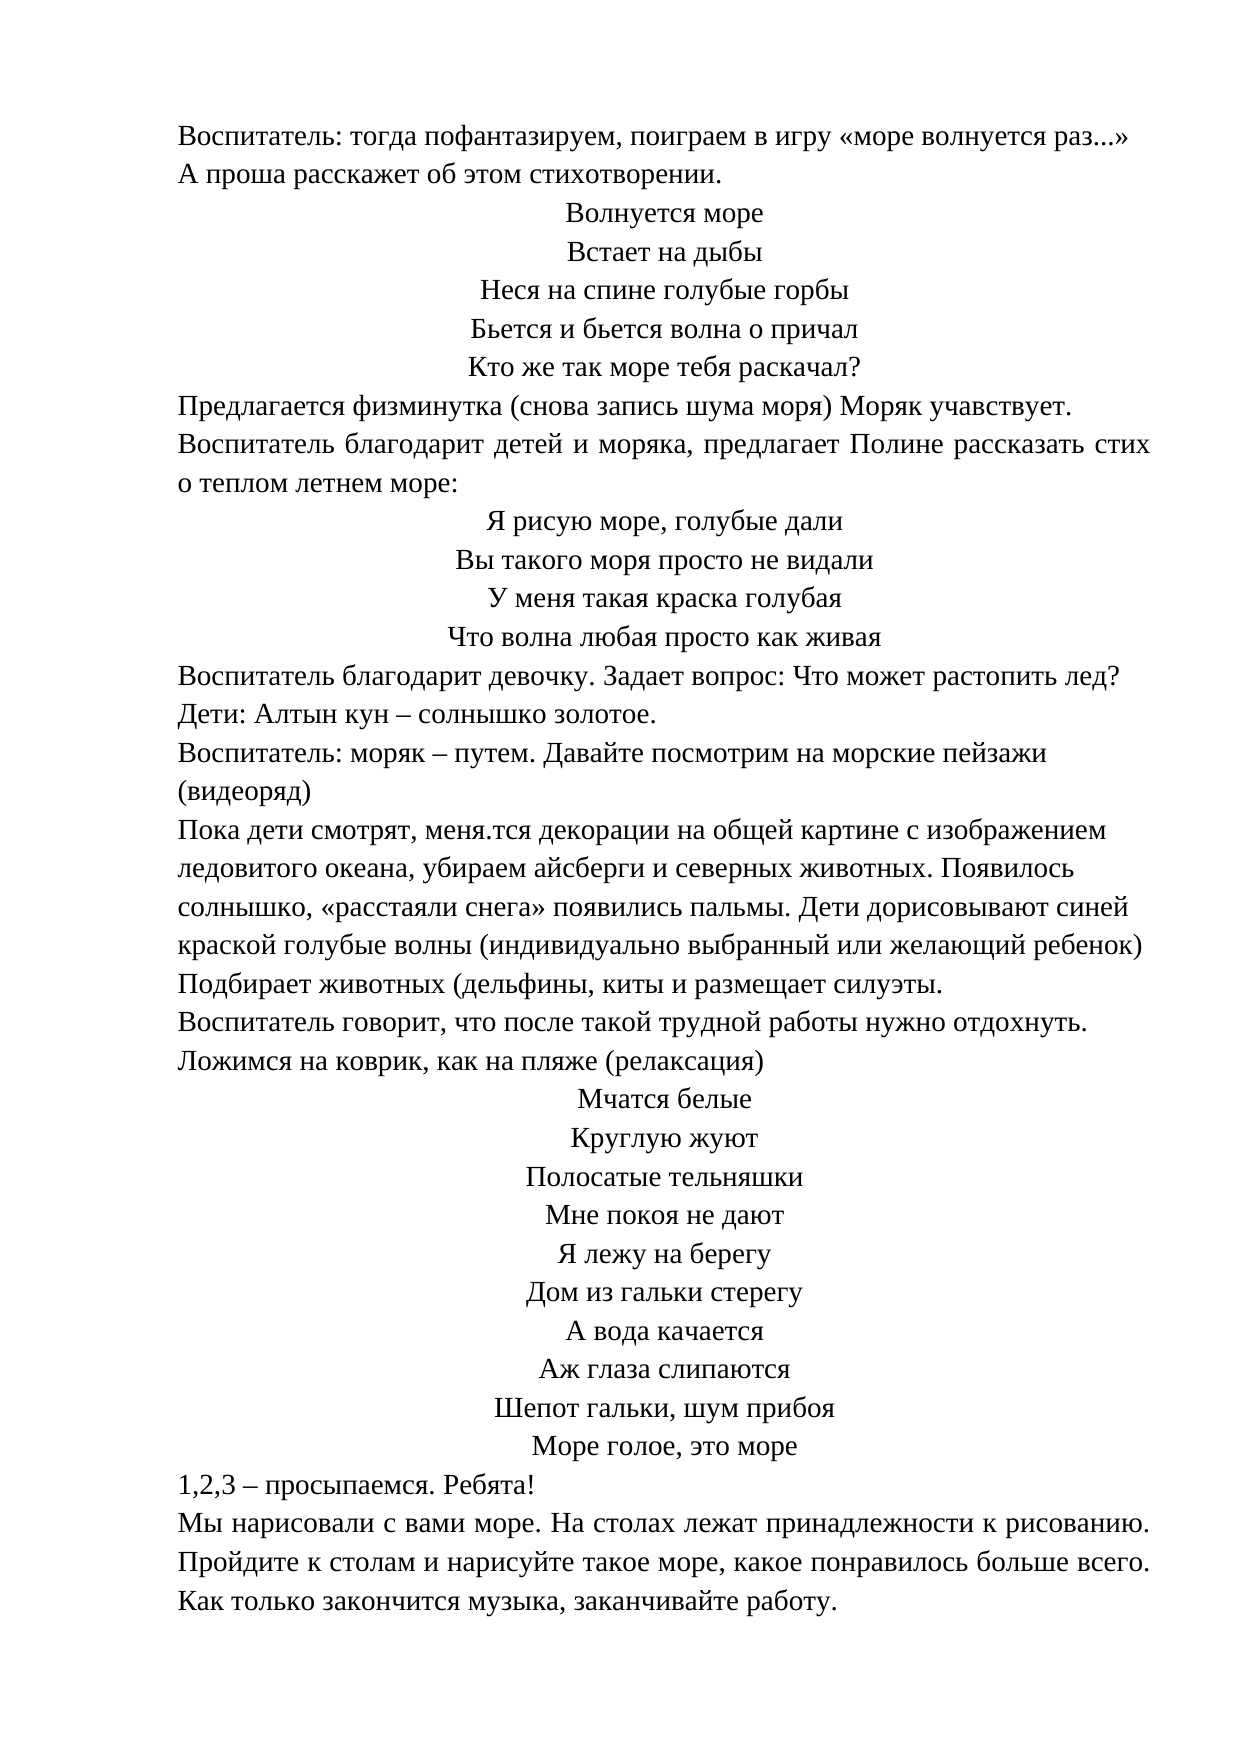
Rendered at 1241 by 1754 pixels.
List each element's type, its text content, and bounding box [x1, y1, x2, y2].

text Бьется и бьется волна о причал [177, 311, 1152, 344]
text Воспитатель благодарит девочку. Задает вопрос: Что может растопить лед? [177, 658, 1152, 691]
text Шепот гальки, шум прибоя [177, 1390, 1152, 1423]
text Мне покоя не дают [177, 1197, 1152, 1231]
text Волнуется море [177, 195, 1152, 229]
text Дети: Алтын кун – солнышко золотое. [177, 696, 1152, 730]
text Воспитатель: моряк – путем. Давайте посмотрим на морские пейзажи (видеоряд) [177, 735, 1152, 807]
text Неся на спине голубые горбы [177, 272, 1152, 306]
text Воспитатель благодарит детей и моряка, предлагает Полине рассказать стих о теплом летнем море: [177, 426, 1152, 498]
text Дом из гальки стерегу [177, 1274, 1152, 1308]
text Круглую жуют [177, 1120, 1152, 1154]
text Воспитатель говорит, что после такой трудной работы нужно отдохнуть. Ложимся на коврик, как на пляже (релаксация) [177, 1004, 1152, 1077]
text Я лежу на берегу [177, 1236, 1152, 1269]
text Море голое, это море [177, 1428, 1152, 1462]
text Предлагается физминутка (снова запись шума моря) Моряк учавствует. [177, 388, 1152, 421]
text Воспитатель: тогда пофантазируем, поиграем в игру «море волнуется раз...» [177, 118, 1152, 152]
text Полосатые тельняшки [177, 1159, 1152, 1192]
text Пока дети смотрят, меня.тся декорации на общей картине с изображением ледовитого океана, убираем айсберги и северных животных. Появилось солнышко, «расстаяли снега» появились пальмы. Дети дорисовывают синей краской голубые волны (индивидуально выбранный или желающий ребенок) [177, 812, 1152, 961]
text Что волна любая просто как живая [177, 619, 1152, 653]
text Мчатся белые [177, 1082, 1152, 1115]
text А вода качается [177, 1313, 1152, 1346]
text Встает на дыбы [177, 234, 1152, 267]
text Я рисую море, голубые дали [177, 503, 1152, 537]
text Подбирает животных (дельфины, киты и размещает силуэты. [177, 966, 1152, 999]
text Мы нарисовали с вами море. На столах лежат принадлежности к рисованию. Пройдите к столам и нарисуйте такое море, какое понравилось больше всего. Как только закончится музыка, заканчивайте работу. [177, 1506, 1152, 1616]
text А проша расскажет об этом стихотворении. [177, 157, 1152, 190]
text Аж глаза слипаются [177, 1351, 1152, 1385]
text 1,2,3 – просыпаемся. Ребята! [177, 1467, 1152, 1501]
text У меня такая краска голубая [177, 581, 1152, 614]
text Кто же так море тебя раскачал? [177, 349, 1152, 383]
text Вы такого моря просто не видали [177, 542, 1152, 576]
